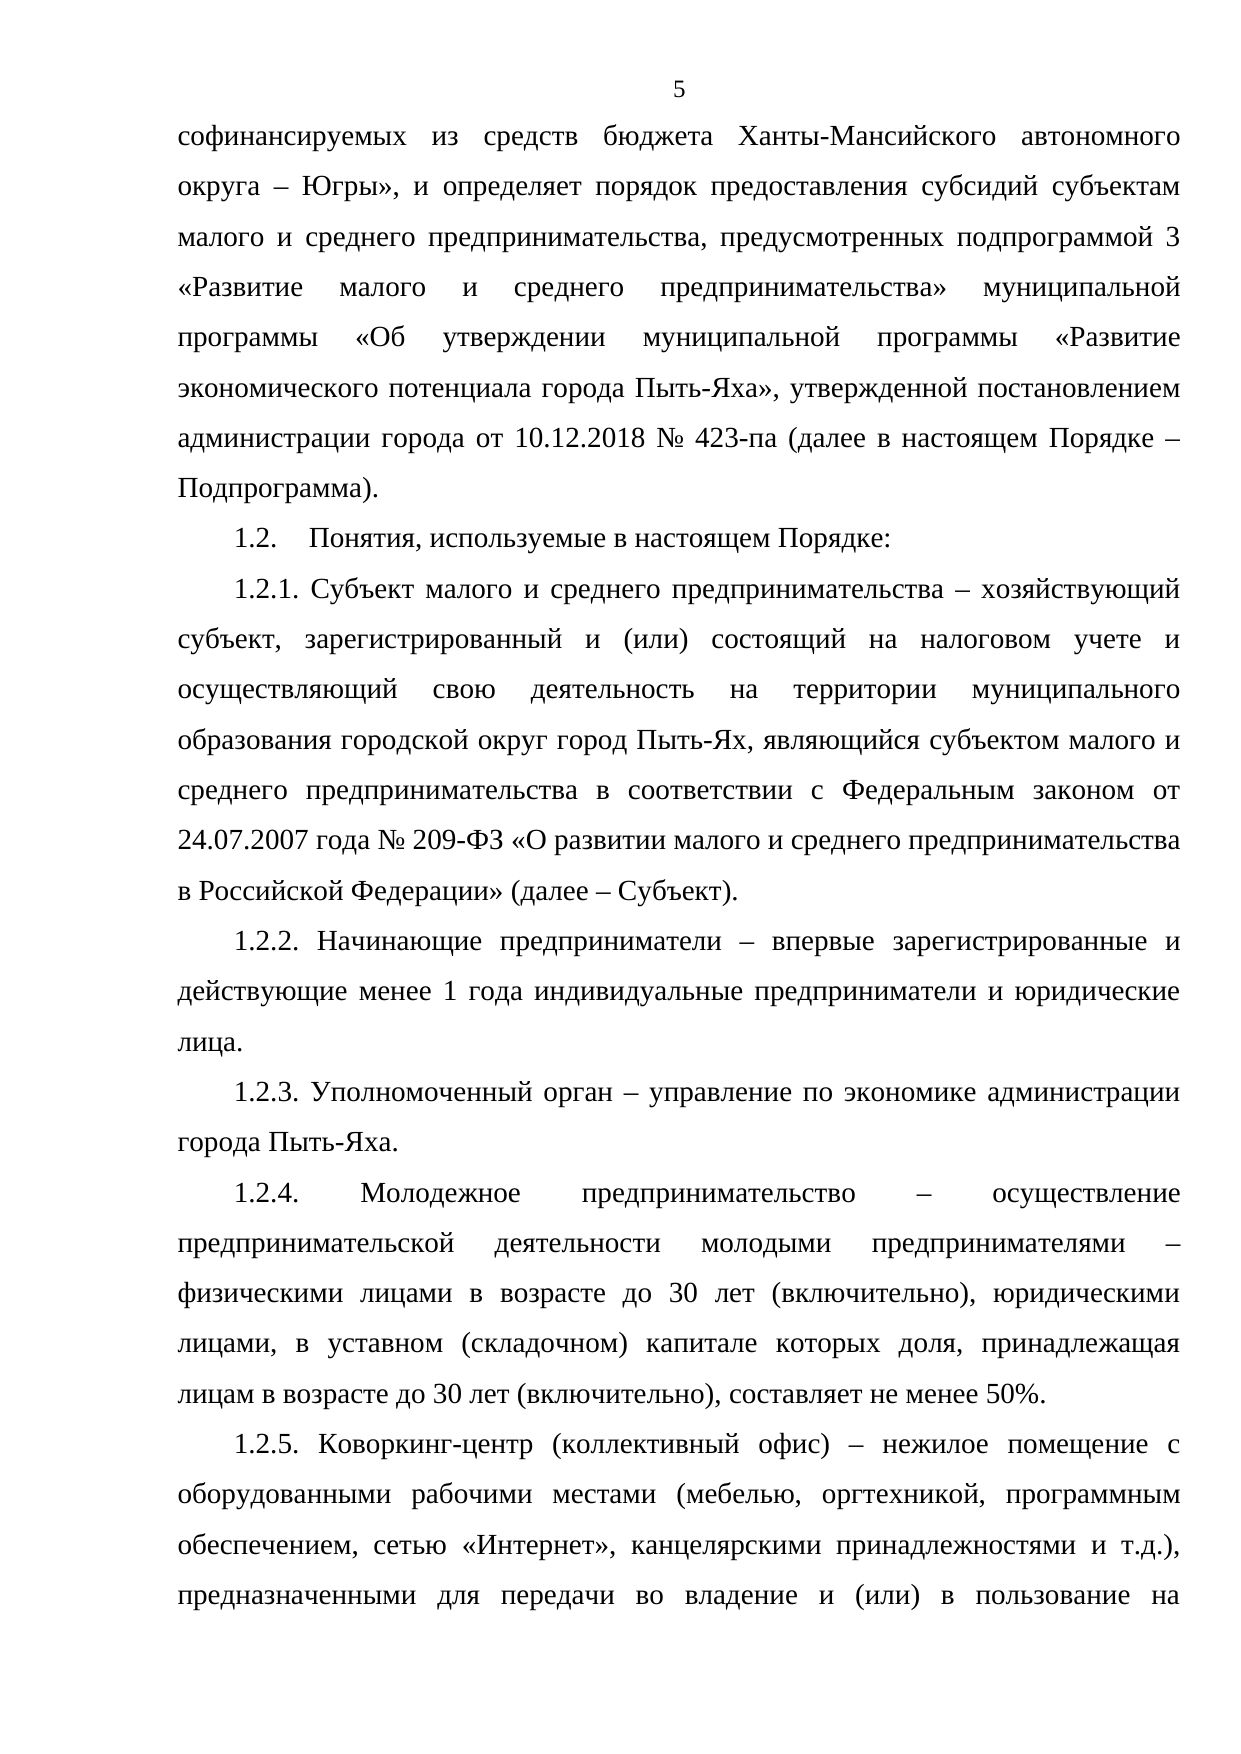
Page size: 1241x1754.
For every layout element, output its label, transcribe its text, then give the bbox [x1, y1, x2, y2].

text 1.2.3. Уполномоченный орган – управление по экономике администрации города Пыть-Яха. [177, 1074, 1181, 1158]
list Понятия, используемые в настоящем Порядке: [233, 521, 1181, 554]
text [177, 118, 1181, 504]
text 1.2.2. Начинающие предприниматели – впервые зарегистрированные и действующие менее 1 года индивидуальные предприниматели и юридические лица. [177, 923, 1181, 1057]
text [177, 1426, 1181, 1611]
text 1.2.1. Субъект малого и среднего предпринимательства – хозяйствующий субъект, зарегистрированный и (или) состоящий на налоговом учете и осуществляющий свою деятельность на территории муниципального образования городской округ город Пыть-Ях, являющийся субъектом малого и среднего предпринимательства в соответствии с Федеральным законом от 24.07.2007 года № 209-ФЗ «О развитии малого и среднего предпринимательства в Российской Федерации» (далее – Субъект). [177, 571, 1181, 906]
text 1.2.4. Молодежное предпринимательство – осуществление предпринимательской деятельности молодыми предпринимателями – физическими лицами в возрасте до 30 лет (включительно), юридическими лицами, в уставном (складочном) капитале которых доля, принадлежащая лицам в возрасте до 30 лет (включительно), составляет не менее 50%. [177, 1175, 1181, 1409]
